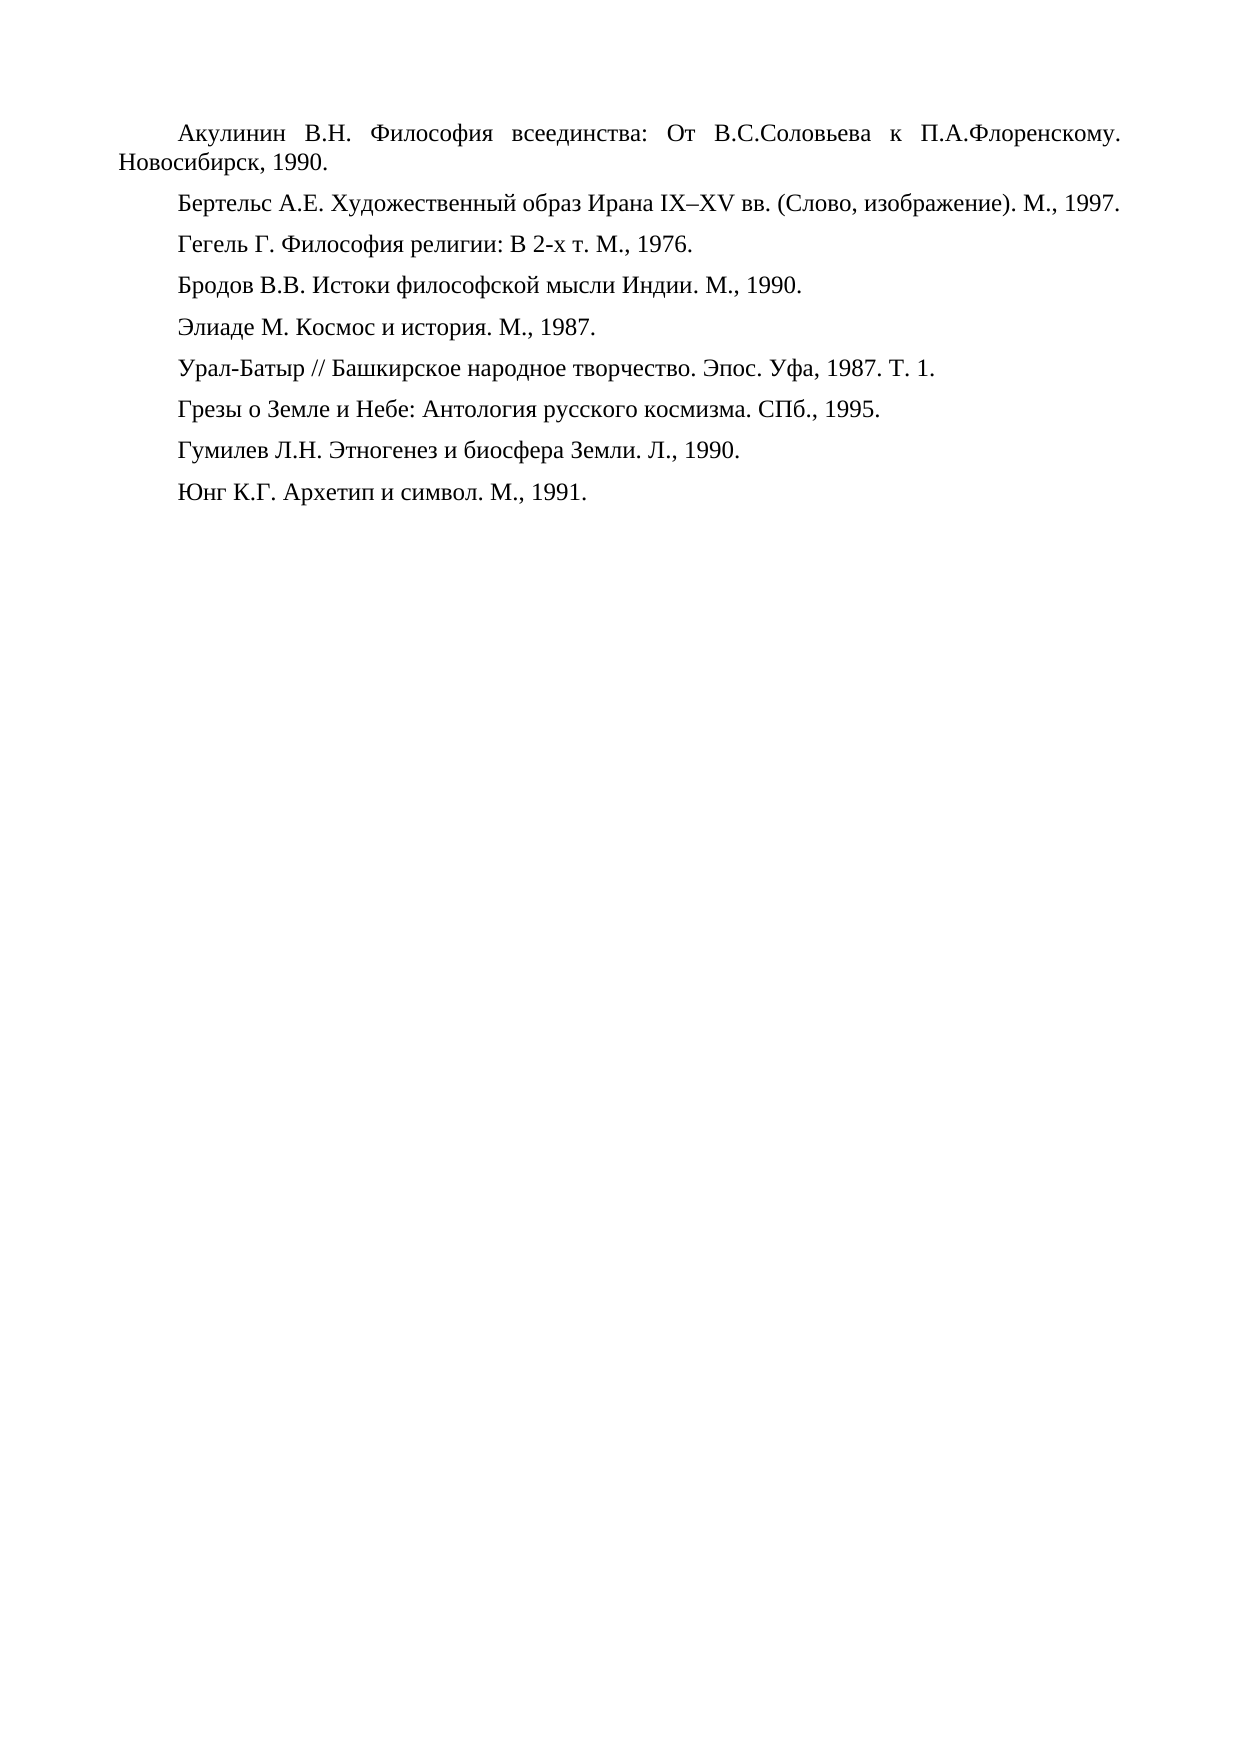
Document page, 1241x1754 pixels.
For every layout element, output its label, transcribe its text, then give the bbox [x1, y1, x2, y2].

text Урал-Батыр // Башкирское народное творчество. Эпос. Уфа, 1987. Т. 1. [118, 353, 1122, 382]
text Гумилев Л.Н. Этногенез и биосфера Земли. Л., 1990. [118, 436, 1122, 464]
text Бертельс А.Е. Художественный образ Ирана IХ–ХV вв. (Слово, изображение). М., 1997. [118, 188, 1122, 217]
text Грезы о Земле и Небе: Антология русского космизма. СПб., 1995. [118, 394, 1122, 423]
text Юнг К.Г. Архетип и символ. М., 1991. [118, 477, 1122, 506]
text Бродов В.В. Истоки философской мысли Индии. М., 1990. [118, 271, 1122, 299]
text Гегель Г. Философия религии: В 2-х т. М., 1976. [118, 229, 1122, 258]
text Элиаде М. Космос и история. М., 1987. [118, 312, 1122, 341]
text Акулинин В.Н. Философия всеединства: От В.С.Соловьева к П.А.Флоренскому. Новосибирск, 1990. [118, 118, 1122, 176]
